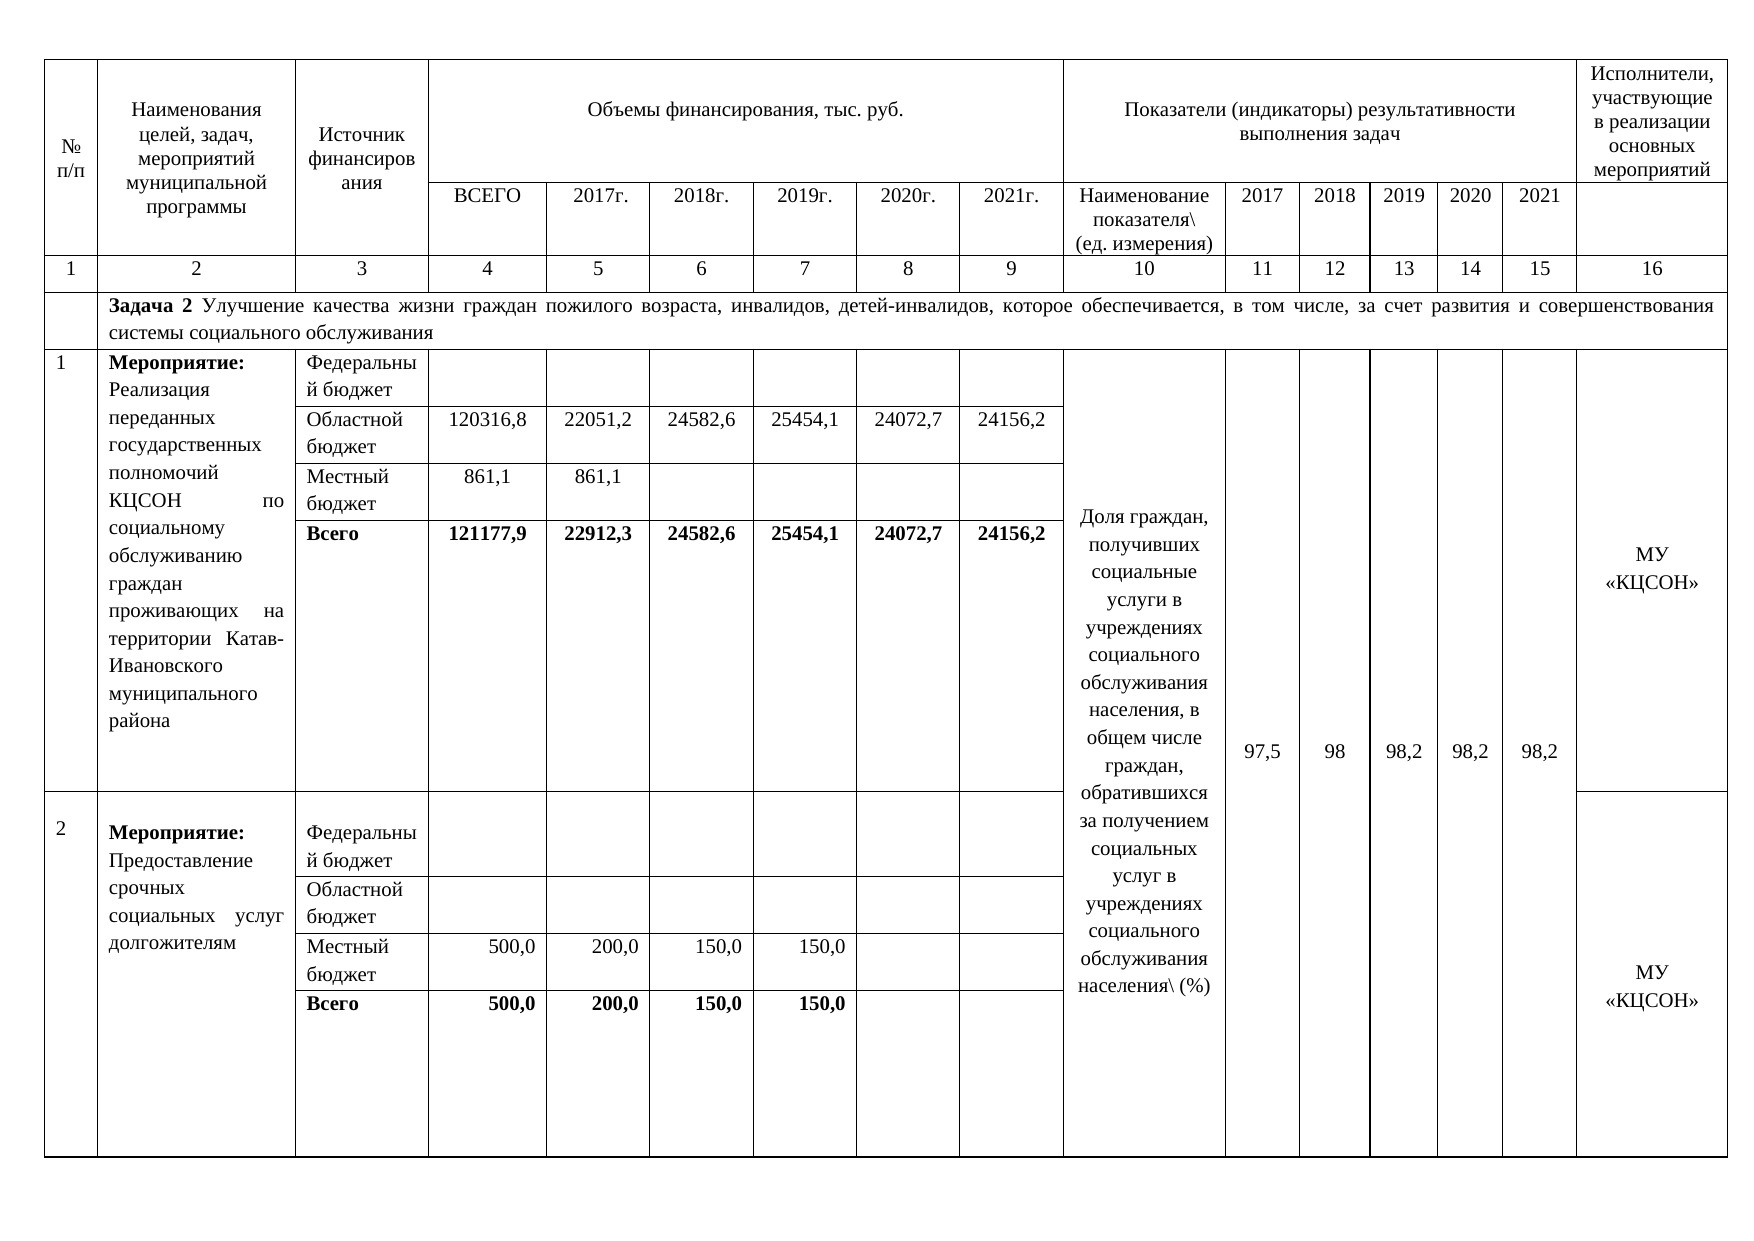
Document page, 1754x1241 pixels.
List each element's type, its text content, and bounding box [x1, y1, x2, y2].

table_cell 2021г. [960, 183, 1063, 255]
table_cell МУ «КЦСОН» [1577, 350, 1727, 791]
table_cell 11 [1226, 256, 1299, 292]
table_cell 500,0 [429, 934, 546, 990]
table_cell Наименование показателя\ (ед. измерения) [1064, 183, 1225, 255]
table_cell [960, 792, 1063, 876]
table_cell [547, 877, 649, 933]
table_cell [960, 934, 1063, 990]
table_cell 200,0 [547, 991, 649, 1156]
table_cell 150,0 [650, 991, 753, 1156]
table_cell ВСЕГО [429, 183, 546, 255]
table_cell [1577, 183, 1727, 255]
table_cell 9 [960, 256, 1063, 292]
table_header Объемы финансирования, тыс. руб. [429, 60, 1063, 182]
table_cell 24072,7 [857, 521, 959, 791]
table_header Наименования целей, задач, мероприятий муниципальной программы [98, 60, 295, 255]
table_cell 6 [650, 256, 753, 292]
table_cell [650, 877, 753, 933]
table_cell [960, 991, 1063, 1156]
table_cell 22912,3 [547, 521, 649, 791]
table_cell 500,0 [429, 991, 546, 1156]
table_cell Областной бюджет [296, 407, 428, 462]
table_cell 98,2 [1503, 350, 1576, 1156]
table_header Исполнители, участвующие в реализации основных мероприятий [1577, 60, 1727, 182]
table_cell 150,0 [754, 934, 856, 990]
table_cell Мероприятие: Реализация переданных государственных полномочий КЦСОН по социальному обслуживанию граждан проживающих на территории Катав-Ивановского муниципального района [98, 350, 295, 791]
table_cell [45, 293, 97, 348]
table_cell 1 [45, 350, 97, 791]
table_header Показатели (индикаторы) результативности выполнения задач [1064, 60, 1576, 182]
table_cell 97,5 [1226, 350, 1299, 1156]
table_cell 10 [1064, 256, 1225, 292]
table_cell МУ «КЦСОН» [1577, 792, 1727, 1156]
table_cell 2018г. [650, 183, 753, 255]
table_cell 2020г. [857, 183, 959, 255]
table_cell [857, 792, 959, 876]
table_cell [857, 877, 959, 933]
table_cell [754, 792, 856, 876]
table_cell [754, 877, 856, 933]
table_cell 150,0 [754, 991, 856, 1156]
table_cell [960, 350, 1063, 406]
table_cell [960, 464, 1063, 519]
table_cell 200,0 [547, 934, 649, 990]
table_cell 150,0 [650, 934, 753, 990]
table_cell Задача 2 Улучшение качества жизни граждан пожилого возраста, инвалидов, детей-инвалидов, которое обеспечивается, в том числе, за счет развития и совершенствования системы социального обслуживания [98, 293, 1727, 348]
table_cell [650, 464, 753, 519]
table_cell 120316,8 [429, 407, 546, 462]
table_cell 2019г. [754, 183, 856, 255]
table_cell [650, 350, 753, 406]
table_cell Мероприятие: Предоставление срочных социальных услуг долгожителям [98, 792, 295, 1156]
table_header Источник финансирования [296, 60, 428, 255]
table_cell [857, 464, 959, 519]
table_header № п/п [45, 60, 97, 255]
table_cell 1 [45, 256, 97, 292]
table_cell [429, 877, 546, 933]
table_cell 8 [857, 256, 959, 292]
table_cell 12 [1300, 256, 1369, 292]
table_cell 25454,1 [754, 407, 856, 462]
table_cell 15 [1503, 256, 1576, 292]
table_cell 2020 [1438, 183, 1502, 255]
table_cell [857, 934, 959, 990]
table_cell Федеральный бюджет [296, 792, 428, 876]
table_cell Всего [296, 991, 428, 1156]
table_cell 25454,1 [754, 521, 856, 791]
table_cell 121177,9 [429, 521, 546, 791]
table_cell [754, 464, 856, 519]
table_cell 98 [1300, 350, 1369, 1156]
table_cell 861,1 [429, 464, 546, 519]
table_cell 2018 [1300, 183, 1369, 255]
table_cell 2017 [1226, 183, 1299, 255]
table_cell [857, 991, 959, 1156]
table_cell [754, 350, 856, 406]
table_cell 24582,6 [650, 407, 753, 462]
table_cell 861,1 [547, 464, 649, 519]
table_cell Местный бюджет [296, 934, 428, 990]
table_cell 2021 [1503, 183, 1576, 255]
table_cell [857, 350, 959, 406]
table_cell Федеральный бюджет [296, 350, 428, 406]
table_cell Областной бюджет [296, 877, 428, 933]
table_cell [429, 792, 546, 876]
table_cell 24156,2 [960, 521, 1063, 791]
table_cell 22051,2 [547, 407, 649, 462]
table_cell [429, 350, 546, 406]
table_cell 98,2 [1438, 350, 1502, 1156]
table_cell 24156,2 [960, 407, 1063, 462]
table_cell [650, 792, 753, 876]
table_cell 98,2 [1371, 350, 1437, 1156]
table_cell 13 [1371, 256, 1437, 292]
table_cell [547, 792, 649, 876]
table_cell Всего [296, 521, 428, 791]
table_cell 2017г. [547, 183, 649, 255]
table_cell 2 [45, 792, 97, 1156]
table_cell [960, 877, 1063, 933]
table_cell 24582,6 [650, 521, 753, 791]
table_cell 5 [547, 256, 649, 292]
table_cell 4 [429, 256, 546, 292]
table_cell Доля граждан, получивших социальные услуги в учреждениях социального обслуживания населения, в общем числе граждан, обратившихся за получением социальных услуг в учреждениях социального обслуживания населения\ (%) [1064, 350, 1225, 1156]
table_cell 2019 [1371, 183, 1437, 255]
table_cell Местный бюджет [296, 464, 428, 519]
table_cell [547, 350, 649, 406]
table_cell 16 [1577, 256, 1727, 292]
table_cell 14 [1438, 256, 1502, 292]
table_cell 24072,7 [857, 407, 959, 462]
table_cell 2 [98, 256, 295, 292]
table_cell 7 [754, 256, 856, 292]
table_cell 3 [296, 256, 428, 292]
